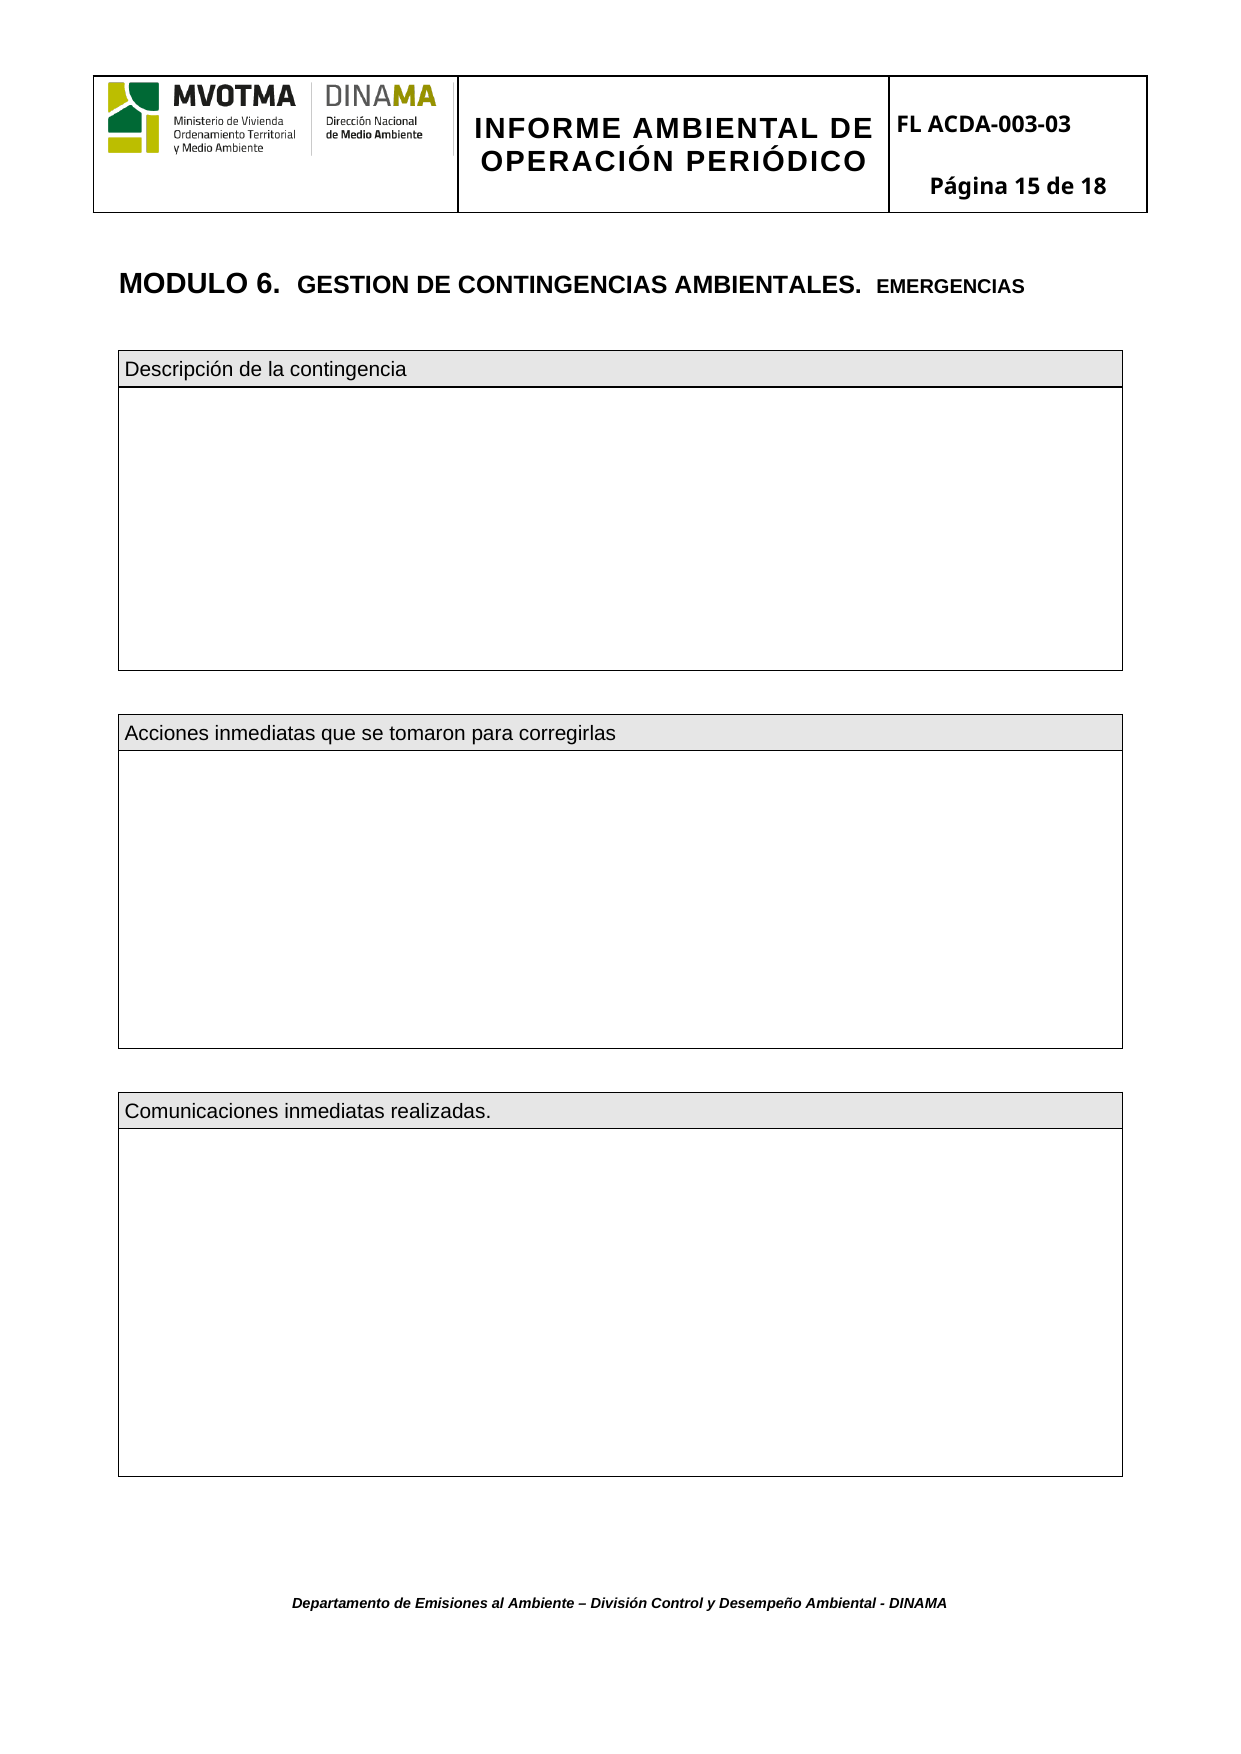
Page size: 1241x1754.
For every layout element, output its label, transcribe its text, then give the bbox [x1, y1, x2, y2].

picture [100, 76, 458, 159]
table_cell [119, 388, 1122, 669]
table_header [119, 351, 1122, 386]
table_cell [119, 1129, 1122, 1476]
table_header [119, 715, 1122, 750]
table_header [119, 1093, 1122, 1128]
subtitle MODULO 6. GESTION DE CONTINGENCIAS AMBIENTALES. emergencias [118, 266, 1122, 299]
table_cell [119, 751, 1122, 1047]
